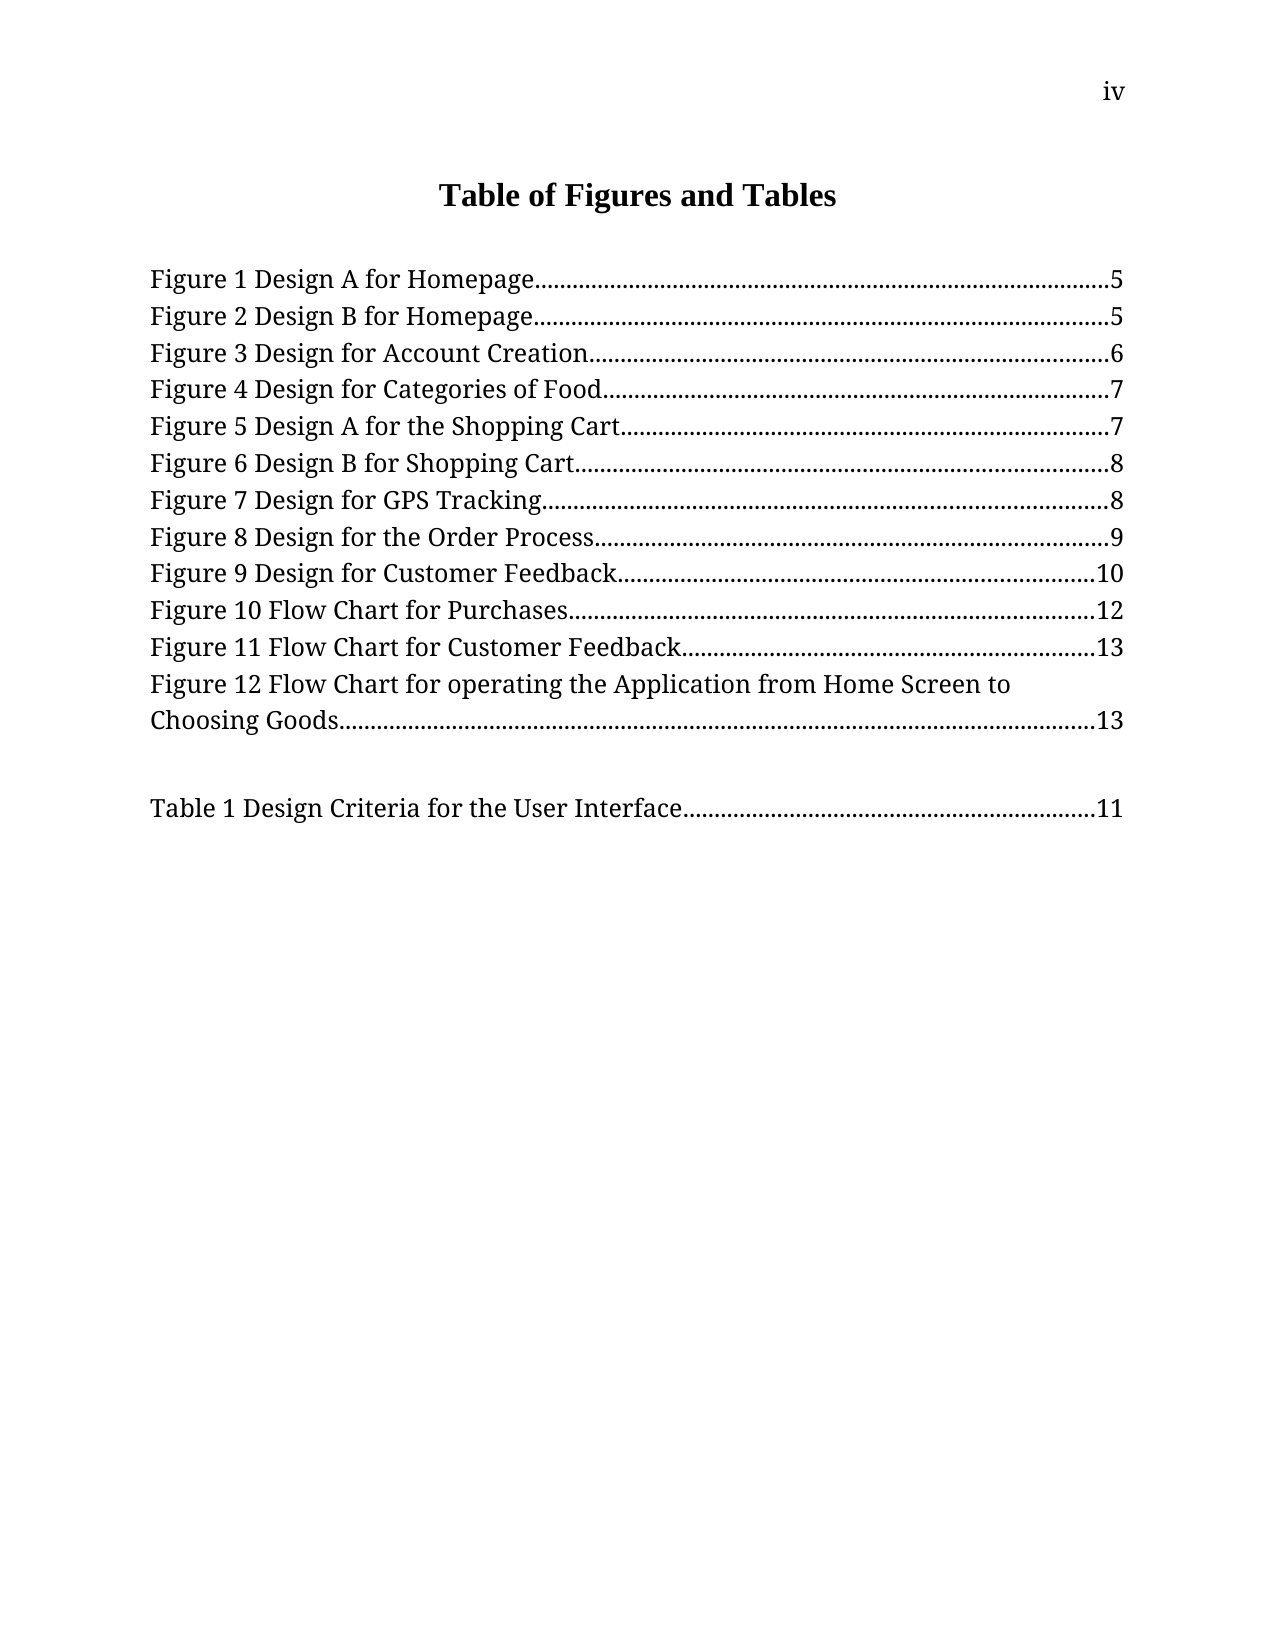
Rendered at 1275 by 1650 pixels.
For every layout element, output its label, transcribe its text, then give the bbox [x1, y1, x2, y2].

text Figure 12 Flow Chart for operating the Application from Home Screen to Choosing Goods 13 [150, 666, 1125, 737]
text Figure 7 Design for GPS Tracking 8 [150, 482, 1125, 516]
text Figure 4 Design for Categories of Food 7 [150, 372, 1125, 406]
text Figure 10 Flow Chart for Purchases 12 [150, 593, 1125, 627]
text Figure 11 Flow Chart for Customer Feedback 13 [150, 629, 1125, 663]
text Figure 3 Design for Account Creation 6 [150, 335, 1125, 369]
text Figure 8 Design for the Order Process 9 [150, 519, 1125, 553]
subtitle Table of Figures and Tables [150, 175, 1125, 213]
text Table 1 Design Criteria for the User Interface 11 [150, 791, 1125, 824]
text Figure 5 Design A for the Shopping Cart 7 [150, 409, 1125, 443]
text Figure 9 Design for Customer Feedback 10 [150, 556, 1125, 590]
text Figure 6 Design B for Shopping Cart 8 [150, 446, 1125, 480]
text Figure 2 Design B for Homepage 5 [150, 298, 1125, 333]
text Figure 1 Design A for Homepage 5 [150, 262, 1125, 296]
